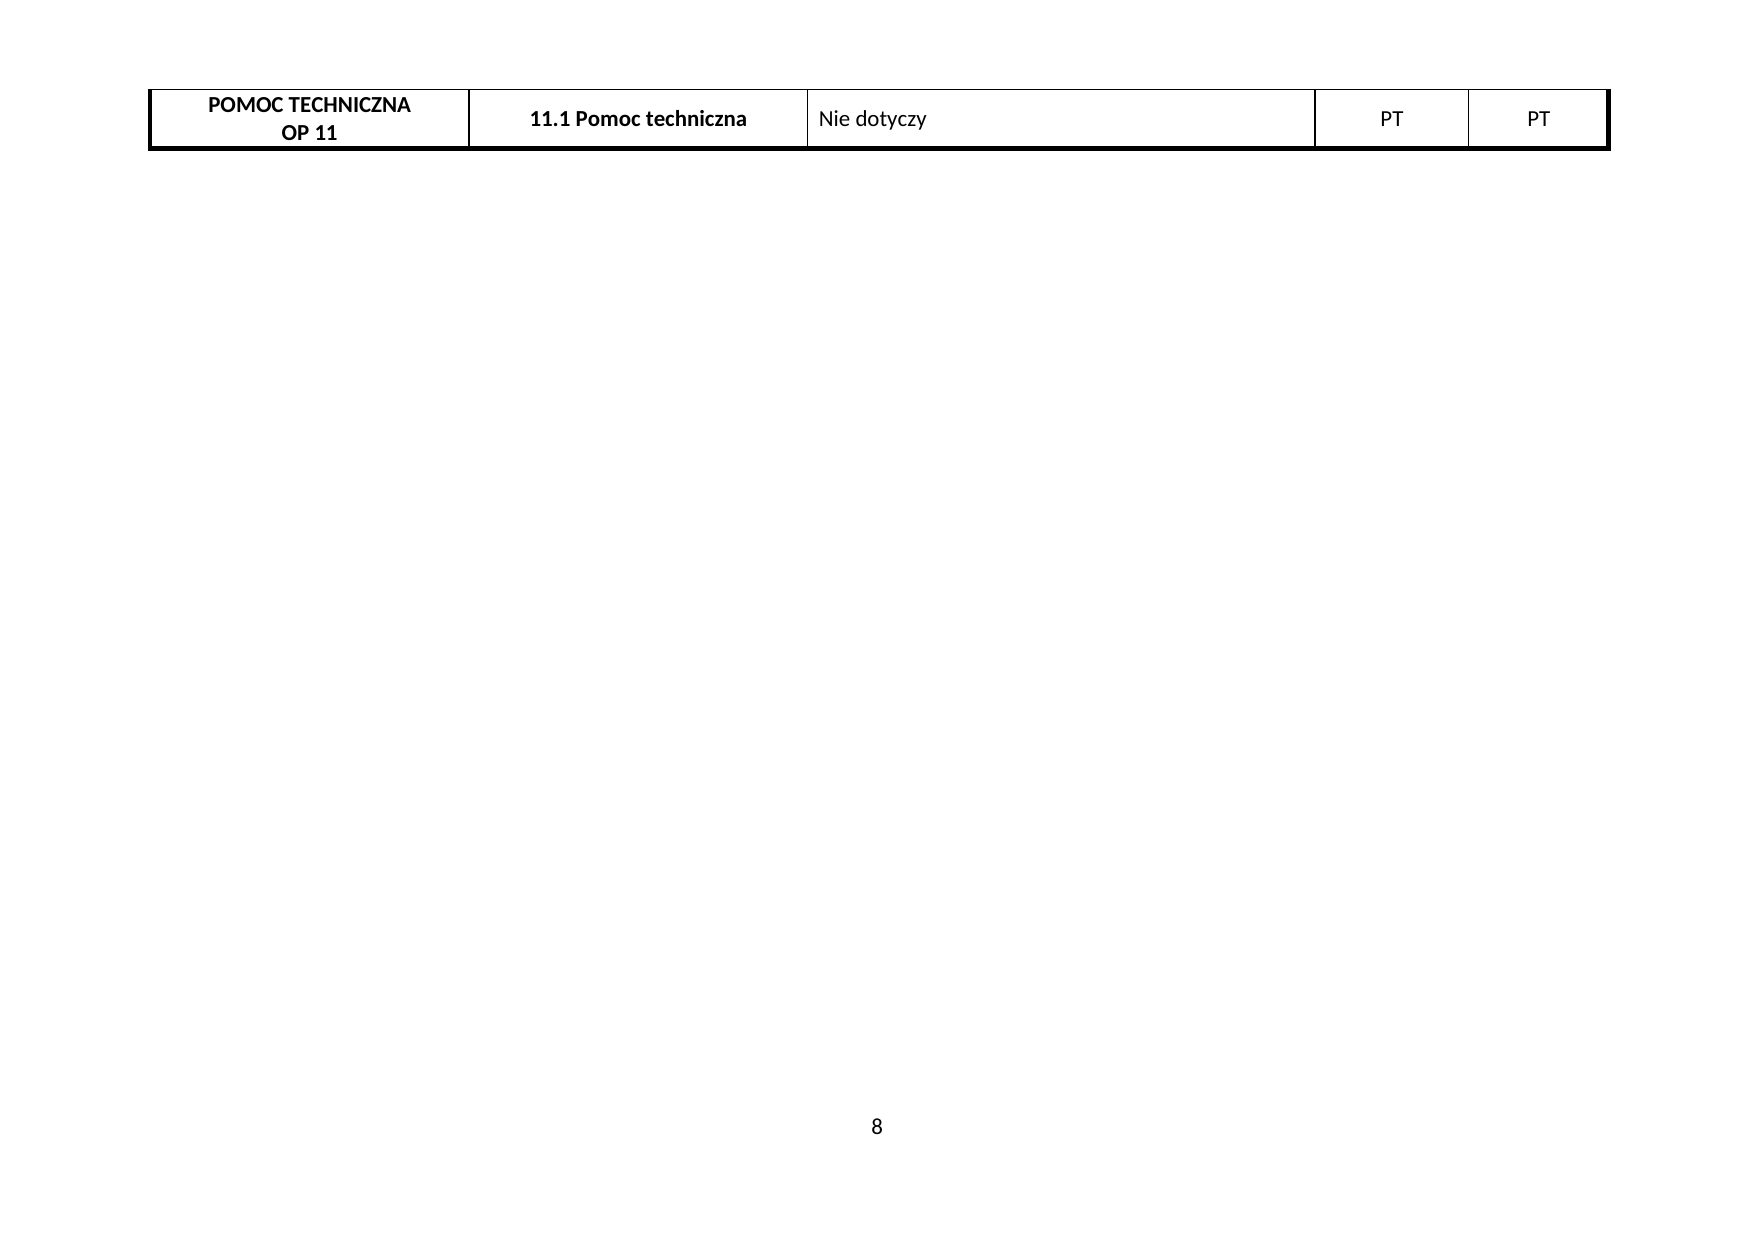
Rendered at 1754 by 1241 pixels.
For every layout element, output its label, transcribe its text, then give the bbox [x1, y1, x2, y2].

table_cell Nie dotyczy [808, 90, 1314, 146]
table_cell 11.1 Pomoc techniczna [470, 90, 807, 146]
table_cell POMOC TECHNICZNA OP 11 [152, 90, 468, 146]
table_cell PT [1469, 90, 1606, 146]
table_cell PT [1316, 90, 1468, 146]
